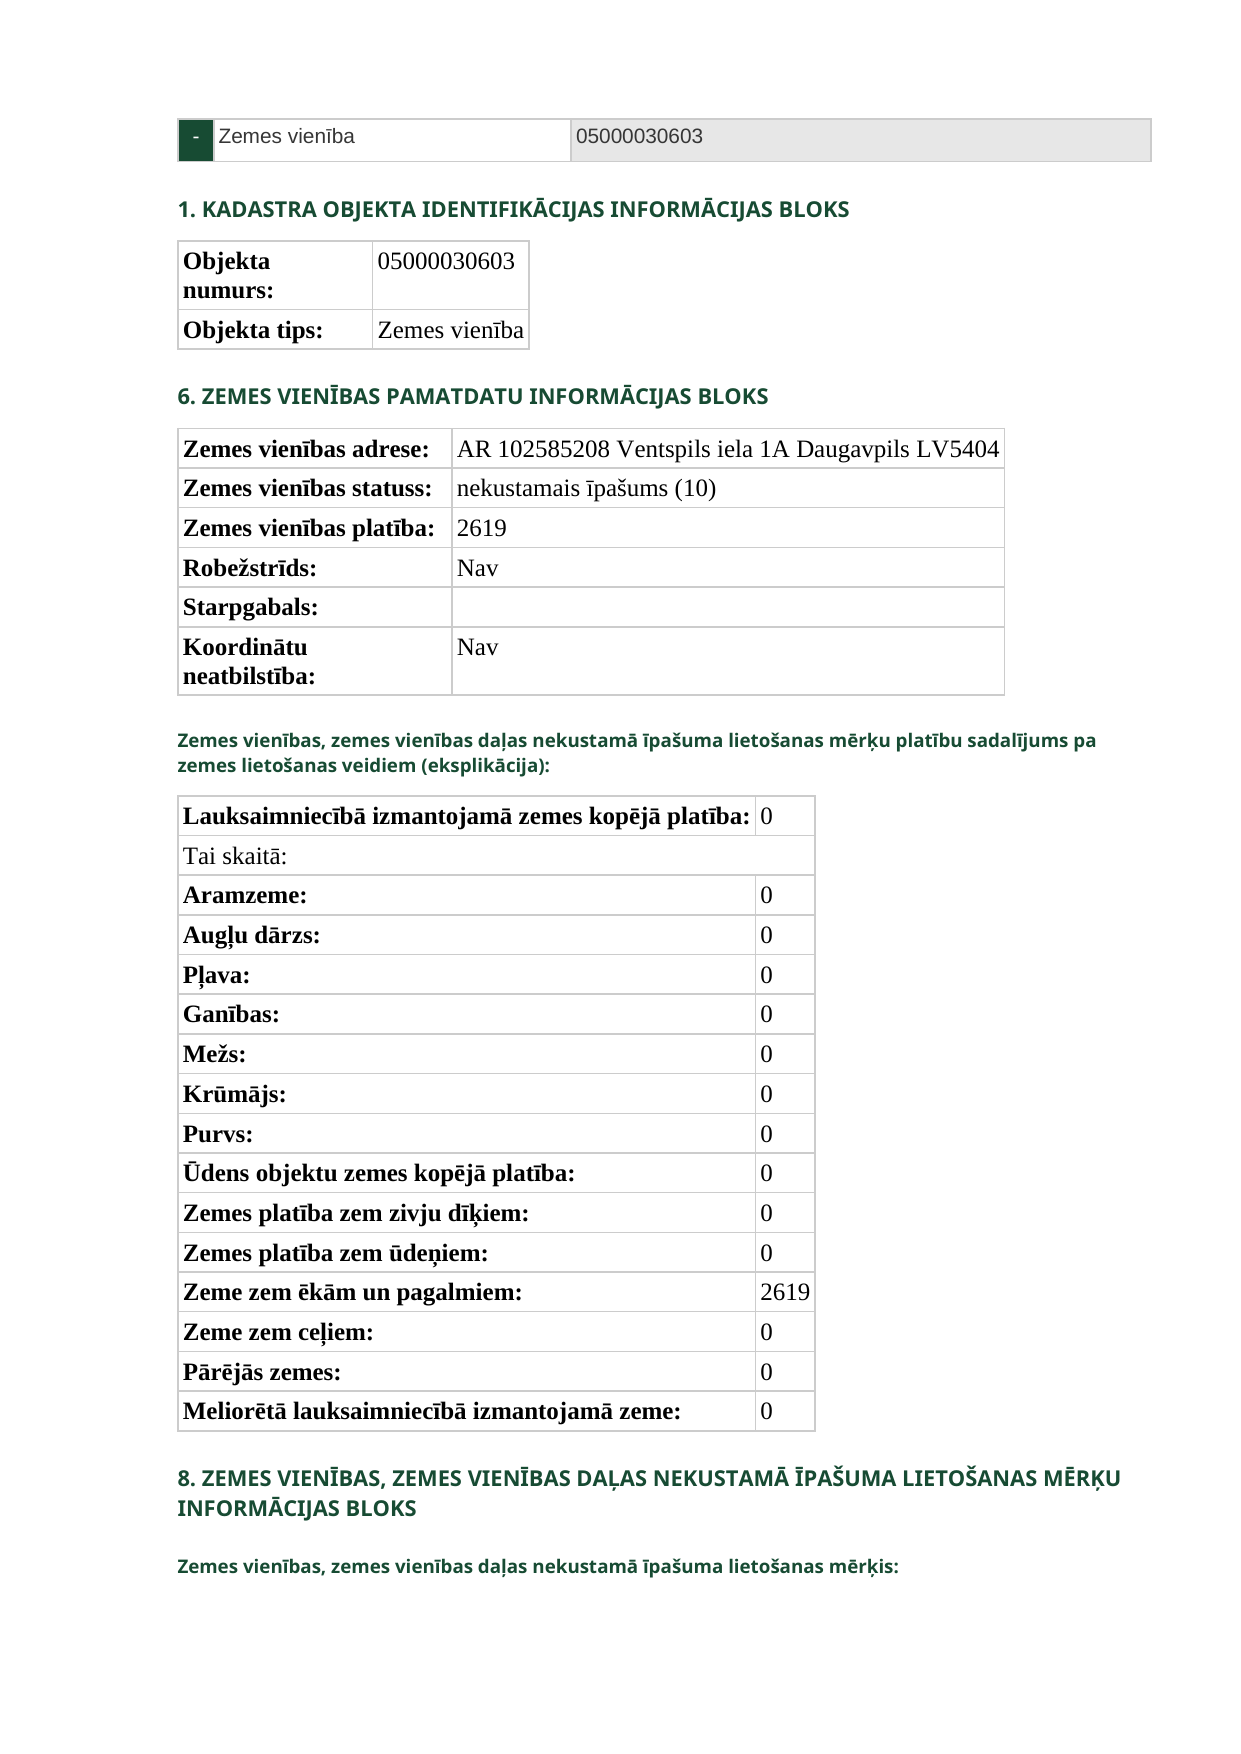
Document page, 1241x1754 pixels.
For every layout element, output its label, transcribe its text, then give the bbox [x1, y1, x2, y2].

text 8. ZEMES VIENĪBAS, ZEMES VIENĪBAS DAĻAS NEKUSTAMĀ ĪPAŠUMA LIETOŠANAS MĒRĶU INFORMĀCIJAS BLOKS [177, 1463, 1152, 1522]
table_cell 0 [756, 1312, 814, 1351]
table_cell 0 [756, 955, 814, 993]
table_cell Pļava: [179, 955, 755, 993]
table_cell Starpgabals: [179, 588, 451, 626]
table_cell Mežs: [179, 1035, 755, 1073]
table_cell Zemes vienība [215, 120, 570, 161]
table_cell Zemes platība zem ūdeņiem: [179, 1233, 755, 1271]
table_cell Robežstrīds: [179, 548, 451, 586]
table_cell 0 [756, 1074, 814, 1112]
table_cell Koordinātu neatbilstība: [179, 628, 451, 694]
table_cell Aramzeme: [179, 876, 755, 914]
table_cell Zemes vienība [373, 310, 528, 348]
table_cell 05000030603 [572, 120, 1150, 161]
table_cell Zeme zem ceļiem: [179, 1312, 755, 1351]
text Zemes vienības, zemes vienības daļas nekustamā īpašuma lietošanas mērķu platību sadalījums pa zemes lietošanas veidiem (eksplikācija): [177, 727, 1152, 778]
table_cell 0 [756, 1193, 814, 1231]
table_cell 0 [756, 1035, 814, 1073]
table_cell Nav [453, 548, 1004, 586]
table_header 0 [756, 797, 814, 834]
text 1. KADASTRA OBJEKTA IDENTIFIKĀCIJAS INFORMĀCIJAS BLOKS [177, 194, 1152, 223]
table_cell - [179, 120, 213, 161]
table_cell [453, 588, 1004, 626]
table_cell Ūdens objektu zemes kopējā platība: [179, 1154, 755, 1192]
table_header Lauksaimniecībā izmantojamā zemes kopējā platība: [179, 797, 755, 834]
table_cell Zeme zem ēkām un pagalmiem: [179, 1273, 755, 1311]
table_cell Nav [453, 628, 1004, 694]
table_cell Zemes platība zem zivju dīķiem: [179, 1193, 755, 1231]
table_cell Tai skaitā: [179, 836, 814, 874]
table_cell Pārējās zemes: [179, 1352, 755, 1390]
table_cell 0 [756, 995, 814, 1033]
table_cell Purvs: [179, 1114, 755, 1152]
table_header Objekta numurs: [179, 242, 372, 308]
table_header AR 102585208 Ventspils iela 1A Daugavpils LV5404 [453, 429, 1004, 467]
table_cell Meliorētā lauksaimniecībā izmantojamā zeme: [179, 1392, 755, 1430]
table_cell 0 [756, 1352, 814, 1390]
table_header 05000030603 [373, 242, 528, 308]
table_cell Zemes vienības platība: [179, 508, 451, 547]
table_cell Objekta tips: [179, 310, 372, 348]
table_cell 2619 [756, 1273, 814, 1311]
table_cell 0 [756, 1392, 814, 1430]
text 6. ZEMES VIENĪBAS PAMATDATU INFORMĀCIJAS BLOKS [177, 381, 1152, 411]
text Zemes vienības, zemes vienības daļas nekustamā īpašuma lietošanas mērķis: [177, 1553, 1152, 1579]
table_cell nekustamais īpašums (10) [453, 469, 1004, 507]
table_cell Augļu dārzs: [179, 916, 755, 954]
table_header Zemes vienības adrese: [179, 429, 451, 467]
table_cell 0 [756, 1233, 814, 1271]
table_cell Krūmājs: [179, 1074, 755, 1112]
table_cell 2619 [453, 508, 1004, 547]
table_cell 0 [756, 1154, 814, 1192]
table_cell 0 [756, 1114, 814, 1152]
table_cell 0 [756, 916, 814, 954]
table_cell Ganības: [179, 995, 755, 1033]
table_cell Zemes vienības statuss: [179, 469, 451, 507]
table_cell 0 [756, 876, 814, 914]
